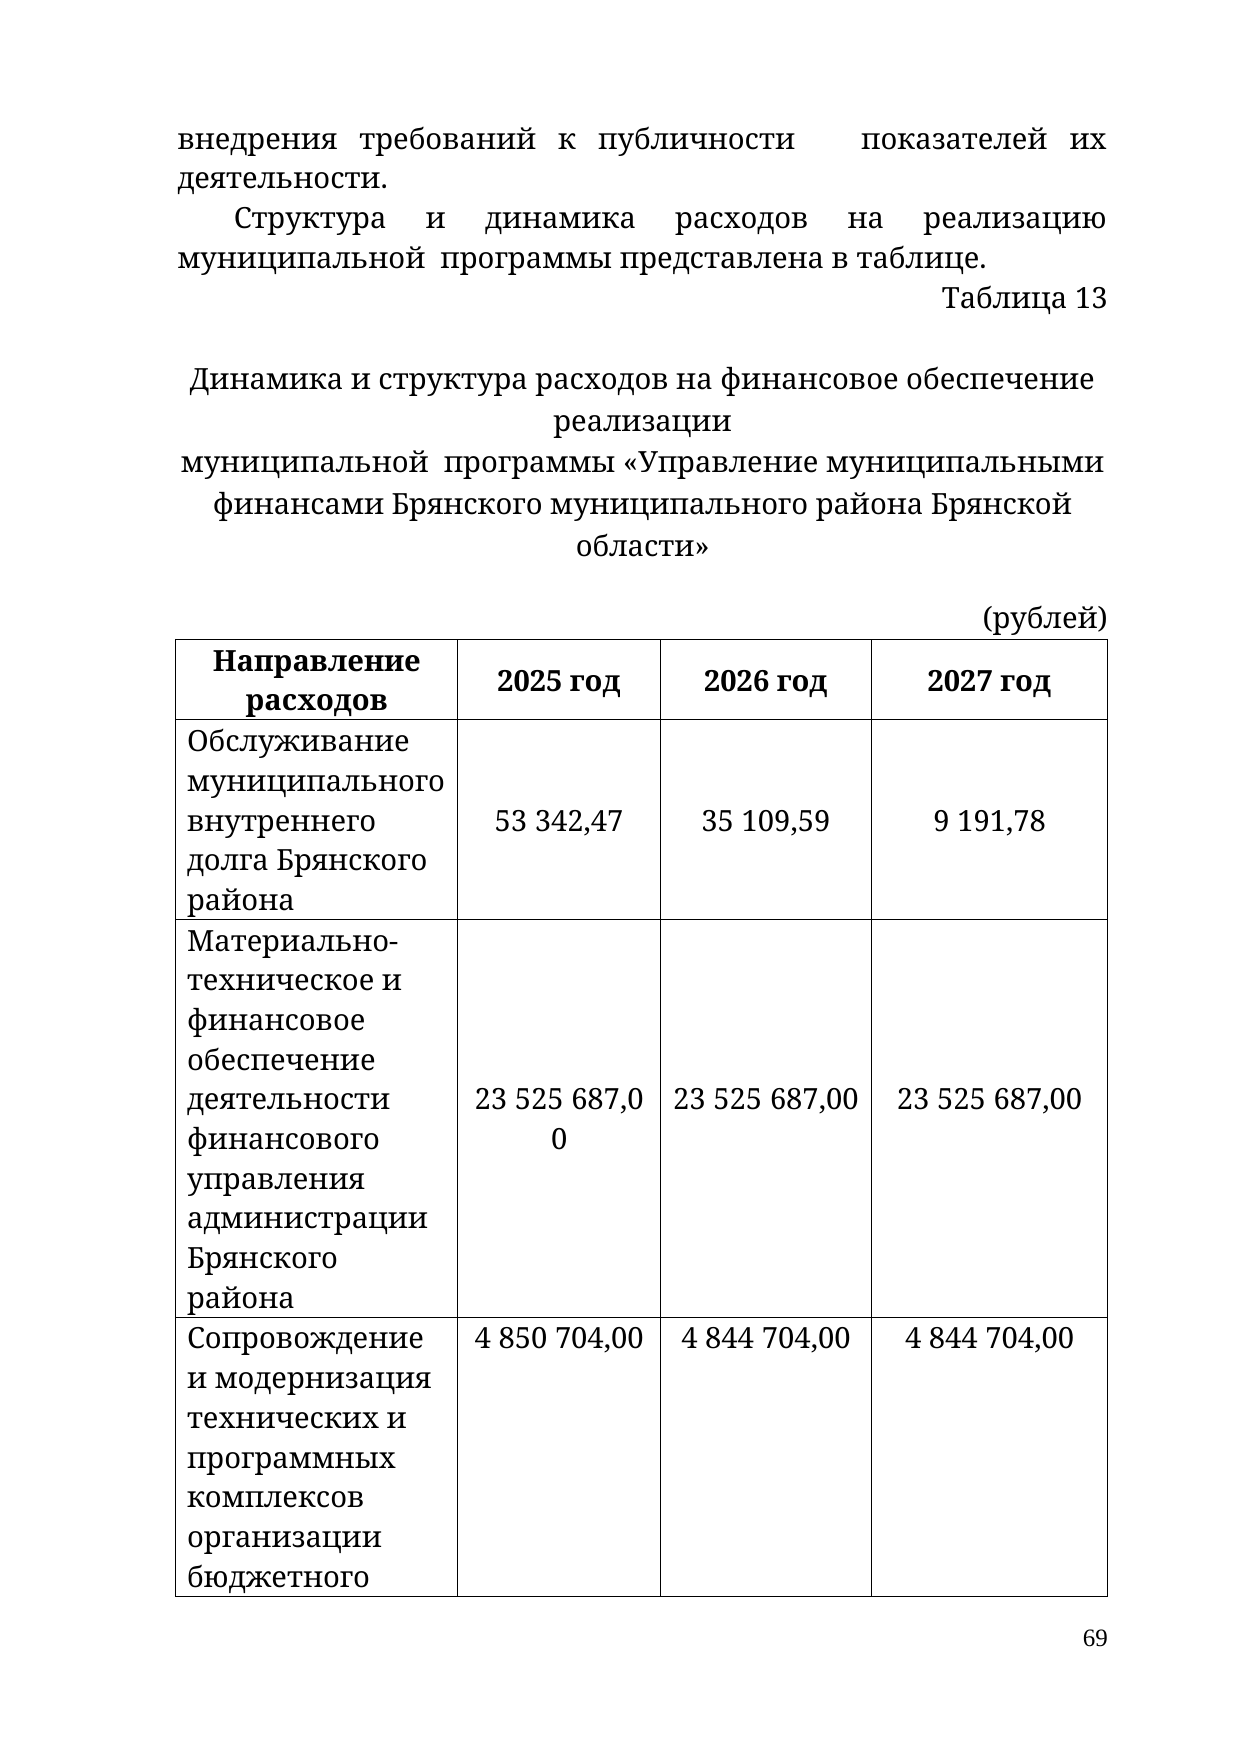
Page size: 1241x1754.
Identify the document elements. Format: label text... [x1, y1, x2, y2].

table_header 2026 год [661, 640, 871, 719]
table_header 2027 год [872, 640, 1107, 719]
table_header 2025 год [458, 640, 660, 719]
table_cell 35 109,59 [661, 720, 871, 919]
table_cell 53 342,47 [458, 720, 660, 919]
table_cell 23 525 687,00 [661, 920, 871, 1317]
text Таблица 13 [177, 277, 1107, 317]
text Динамика и структура расходов на финансовое обеспечение реализации муниципальной программы «Управление муниципальными финансами Брянского муниципального района Брянской области» [177, 358, 1107, 564]
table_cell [176, 1318, 457, 1596]
table_cell Обслуживание муниципального внутреннего долга Брянского района [176, 720, 457, 919]
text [177, 118, 1107, 197]
text (рублей) [177, 567, 1107, 637]
table_cell 4 844 704,00 [872, 1318, 1107, 1596]
table_cell 9 191,78 [872, 720, 1107, 919]
table_cell 23 525 687,00 [872, 920, 1107, 1317]
table_cell 4 844 704,00 [661, 1318, 871, 1596]
table_cell 4 850 704,00 [458, 1318, 660, 1596]
table_cell 23 525 687,00 [458, 920, 660, 1317]
table_cell Материально-техническое и финансовое обеспечение деятельности финансового управления администрации Брянского района [176, 920, 457, 1317]
table_header Направление расходов [176, 640, 457, 719]
text Структура и динамика расходов на реализацию муниципальной программы представлена в таблице. [177, 197, 1107, 277]
